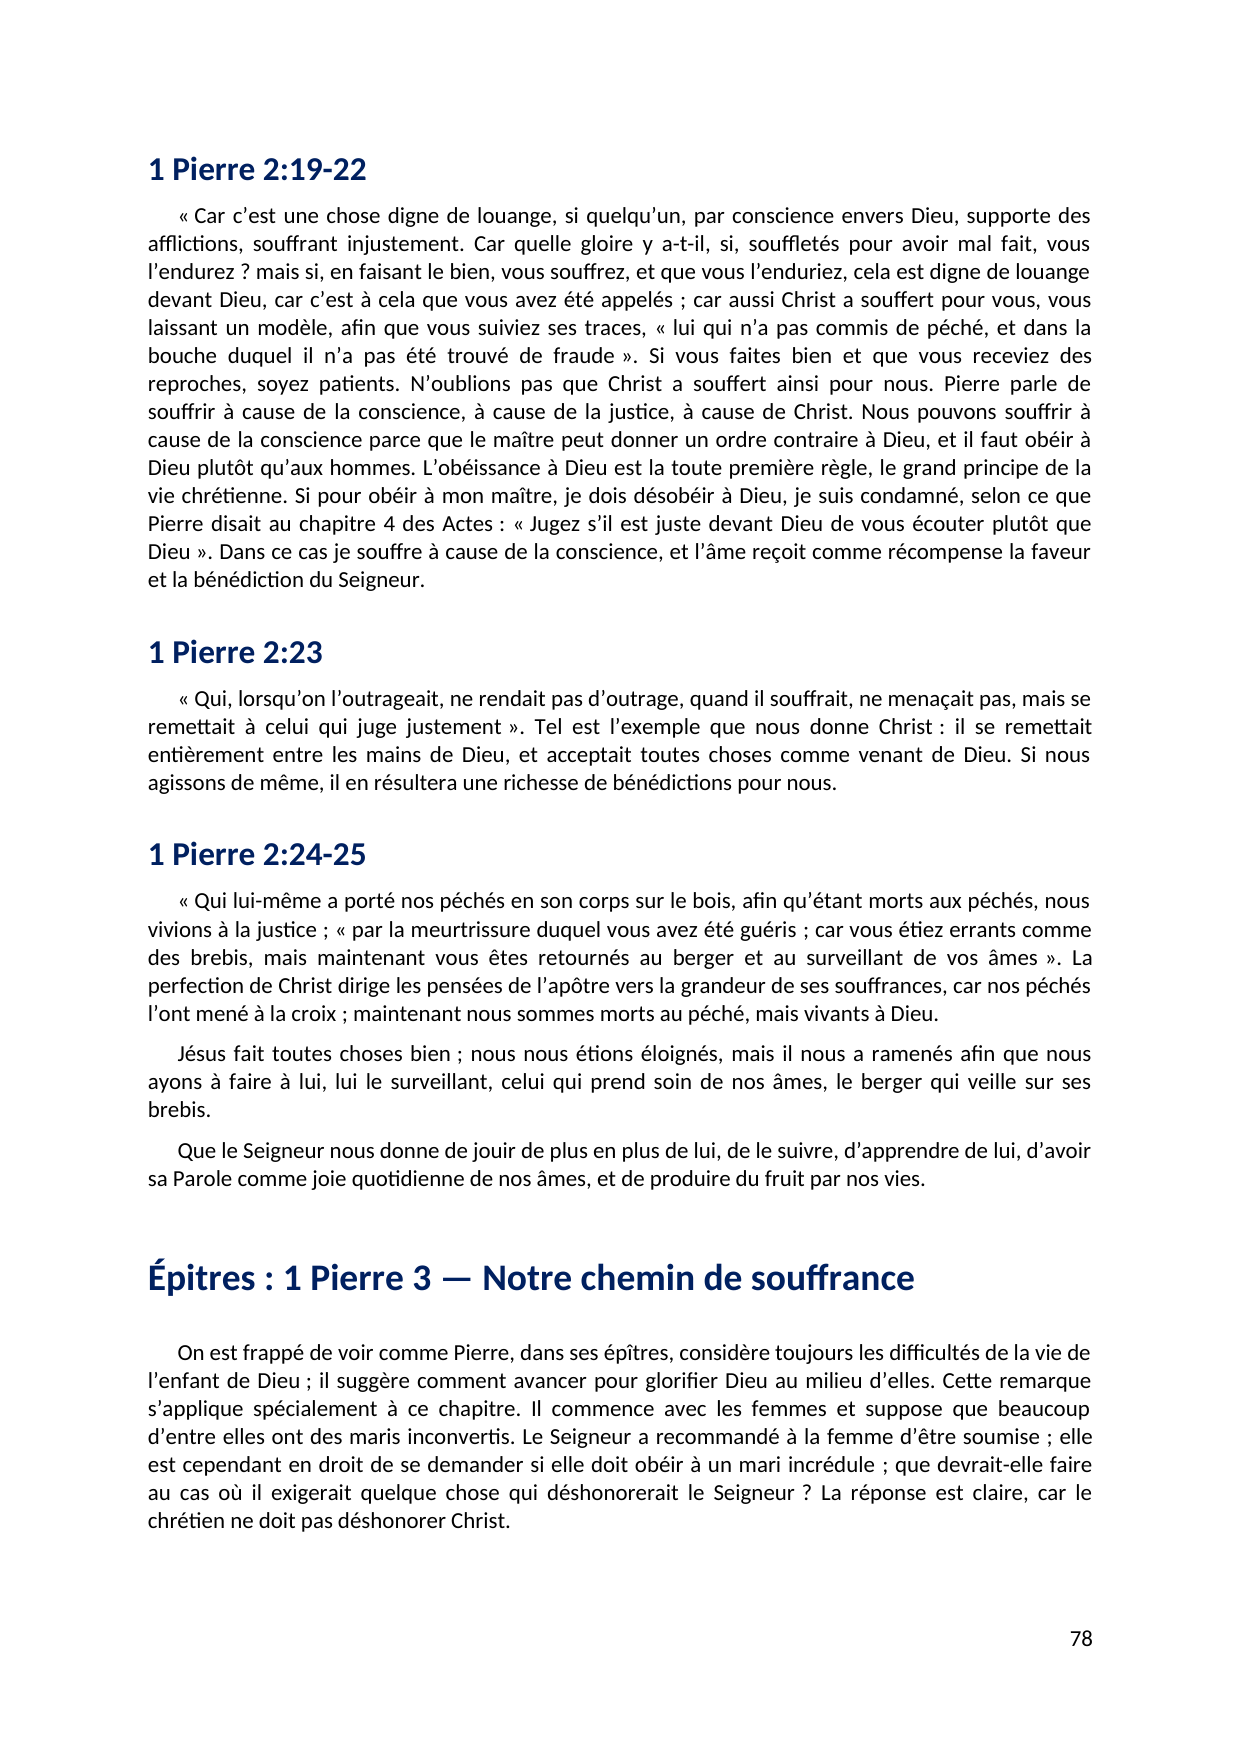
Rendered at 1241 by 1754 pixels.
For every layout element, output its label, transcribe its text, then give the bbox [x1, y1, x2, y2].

subtitle 1 Pierre 2:23 [148, 631, 1093, 671]
subtitle Épitres : 1 Pierre 3 — Notre chemin de souffrance [148, 1254, 1093, 1300]
subtitle 1 Pierre 2:19-22 [148, 148, 1093, 188]
subtitle 1 Pierre 2:24-25 [148, 833, 1093, 874]
text Jésus fait toutes choses bien ; nous nous étions éloignés, mais il nous a ramenés afin que nous ayons à faire à lui, lui le surveillant, celui qui prend soin de nos âmes, le berger qui veille sur ses brebis. [148, 1039, 1093, 1123]
text « Qui, lorsqu’on l’outrageait, ne rendait pas d’outrage, quand il souffrait, ne menaçait pas, mais se remettait à celui qui juge justement ». Tel est l’exemple que nous donne Christ : il se remettait entièrement entre les mains de Dieu, et acceptait toutes choses comme venant de Dieu. Si nous agissons de même, il en résultera une richesse de bénédictions pour nous. [148, 684, 1093, 796]
text On est frappé de voir comme Pierre, dans ses épîtres, considère toujours les difficultés de la vie de l’enfant de Dieu ; il suggère comment avancer pour glorifier Dieu au milieu d’elles. Cette remarque s’applique spécialement à ce chapitre. Il commence avec les femmes et suppose que beaucoup d’entre elles ont des maris inconvertis. Le Seigneur a recommandé à la femme d’être soumise ; elle est cependant en droit de se demander si elle doit obéir à un mari incrédule ; que devrait-elle faire au cas où il exigerait quelque chose qui déshonorerait le Seigneur ? La réponse est claire, car le chrétien ne doit pas déshonorer Christ. [148, 1338, 1093, 1534]
text « Qui lui-même a porté nos péchés en son corps sur le bois, afin qu’étant morts aux péchés, nous vivions à la justice ; « par la meurtrissure duquel vous avez été guéris ; car vous étiez errants comme des brebis, mais maintenant vous êtes retournés au berger et au surveillant de vos âmes ». La perfection de Christ dirige les pensées de l’apôtre vers la grandeur de ses souffrances, car nos péchés l’ont mené à la croix ; maintenant nous sommes morts au péché, mais vivants à Dieu. [148, 887, 1093, 1027]
text Que le Seigneur nous donne de jouir de plus en plus de lui, de le suivre, d’apprendre de lui, d’avoir sa Parole comme joie quotidienne de nos âmes, et de produire du fruit par nos vies. [148, 1136, 1093, 1192]
text « Car c’est une chose digne de louange, si quelqu’un, par conscience envers Dieu, supporte des afflictions, souffrant injustement. Car quelle gloire y a-t-il, si, souffletés pour avoir mal fait, vous l’endurez ? mais si, en faisant le bien, vous souffrez, et que vous l’enduriez, cela est digne de louange devant Dieu, car c’est à cela que vous avez été appelés ; car aussi Christ a souffert pour vous, vous laissant un modèle, afin que vous suiviez ses traces, « lui qui n’a pas commis de péché, et dans la bouche duquel il n’a pas été trouvé de fraude ». Si vous faites bien et que vous receviez des reproches, soyez patients. N’oublions pas que Christ a souffert ainsi pour nous. Pierre parle de souffrir à cause de la conscience, à cause de la justice, à cause de Christ. Nous pouvons souffrir à cause de la conscience parce que le maître peut donner un ordre contraire à Dieu, et il faut obéir à Dieu plutôt qu’aux hommes. L’obéissance à Dieu est la toute première règle, le grand principe de la vie chrétienne. Si pour obéir à mon maître, je dois désobéir à Dieu, je suis condamné, selon ce que Pierre disait au chapitre 4 des Actes : « Jugez s’il est juste devant Dieu de vous écouter plutôt que Dieu ». Dans ce cas je souffre à cause de la conscience, et l’âme reçoit comme récompense la faveur et la bénédiction du Seigneur. [148, 201, 1093, 593]
